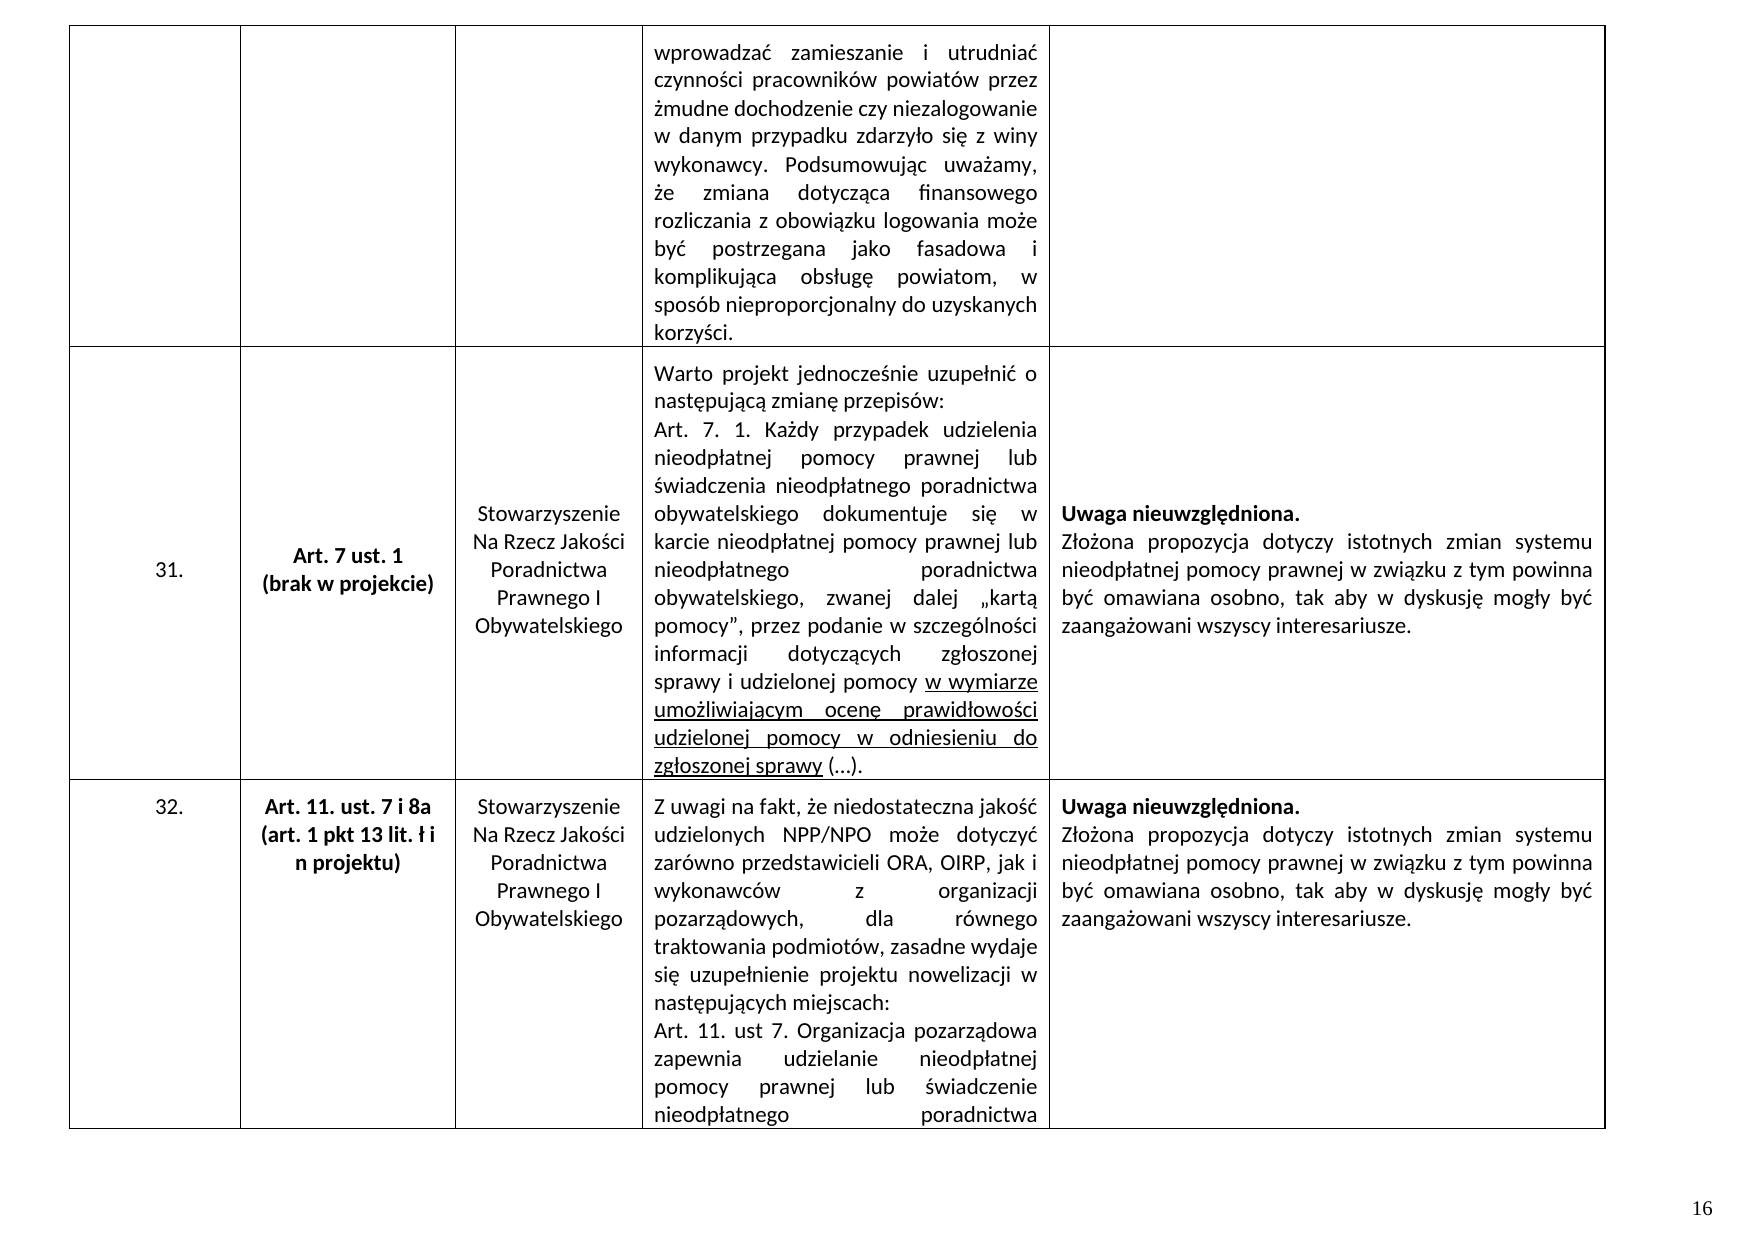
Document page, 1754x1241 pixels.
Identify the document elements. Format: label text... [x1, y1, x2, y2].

table_cell [70, 26, 240, 346]
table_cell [1050, 26, 1604, 346]
table_cell Art. 7 ust. 1 (brak w projekcie) [241, 347, 455, 779]
table_cell [70, 347, 240, 779]
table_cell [643, 780, 1049, 1128]
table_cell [643, 26, 1049, 346]
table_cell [456, 26, 642, 346]
table_cell Warto projekt jednocześnie uzupełnić o następującą zmianę przepisów: Art. 7. 1. Każdy przypadek udzielenia nieodpłatnej pomocy prawnej lub świadczenia nieodpłatnego poradnictwa obywatelskiego dokumentuje się w karcie nieodpłatnej pomocy prawnej lub nieodpłatnego poradnictwa obywatelskiego, zwanej dalej „kartą pomocy”, przez podanie w szczególności informacji dotyczących zgłoszonej sprawy i udzielonej pomocy w wymiarze umożliwiającym ocenę prawidłowości udzielonej pomocy w odniesieniu do zgłoszonej sprawy (…). [643, 347, 1049, 779]
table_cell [1050, 780, 1604, 1128]
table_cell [456, 780, 642, 1128]
table_cell Stowarzyszenie Na Rzecz Jakości Poradnictwa Prawnego I Obywatelskiego [456, 347, 642, 779]
table_cell [70, 780, 240, 1128]
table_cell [241, 26, 455, 346]
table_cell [241, 780, 455, 1128]
